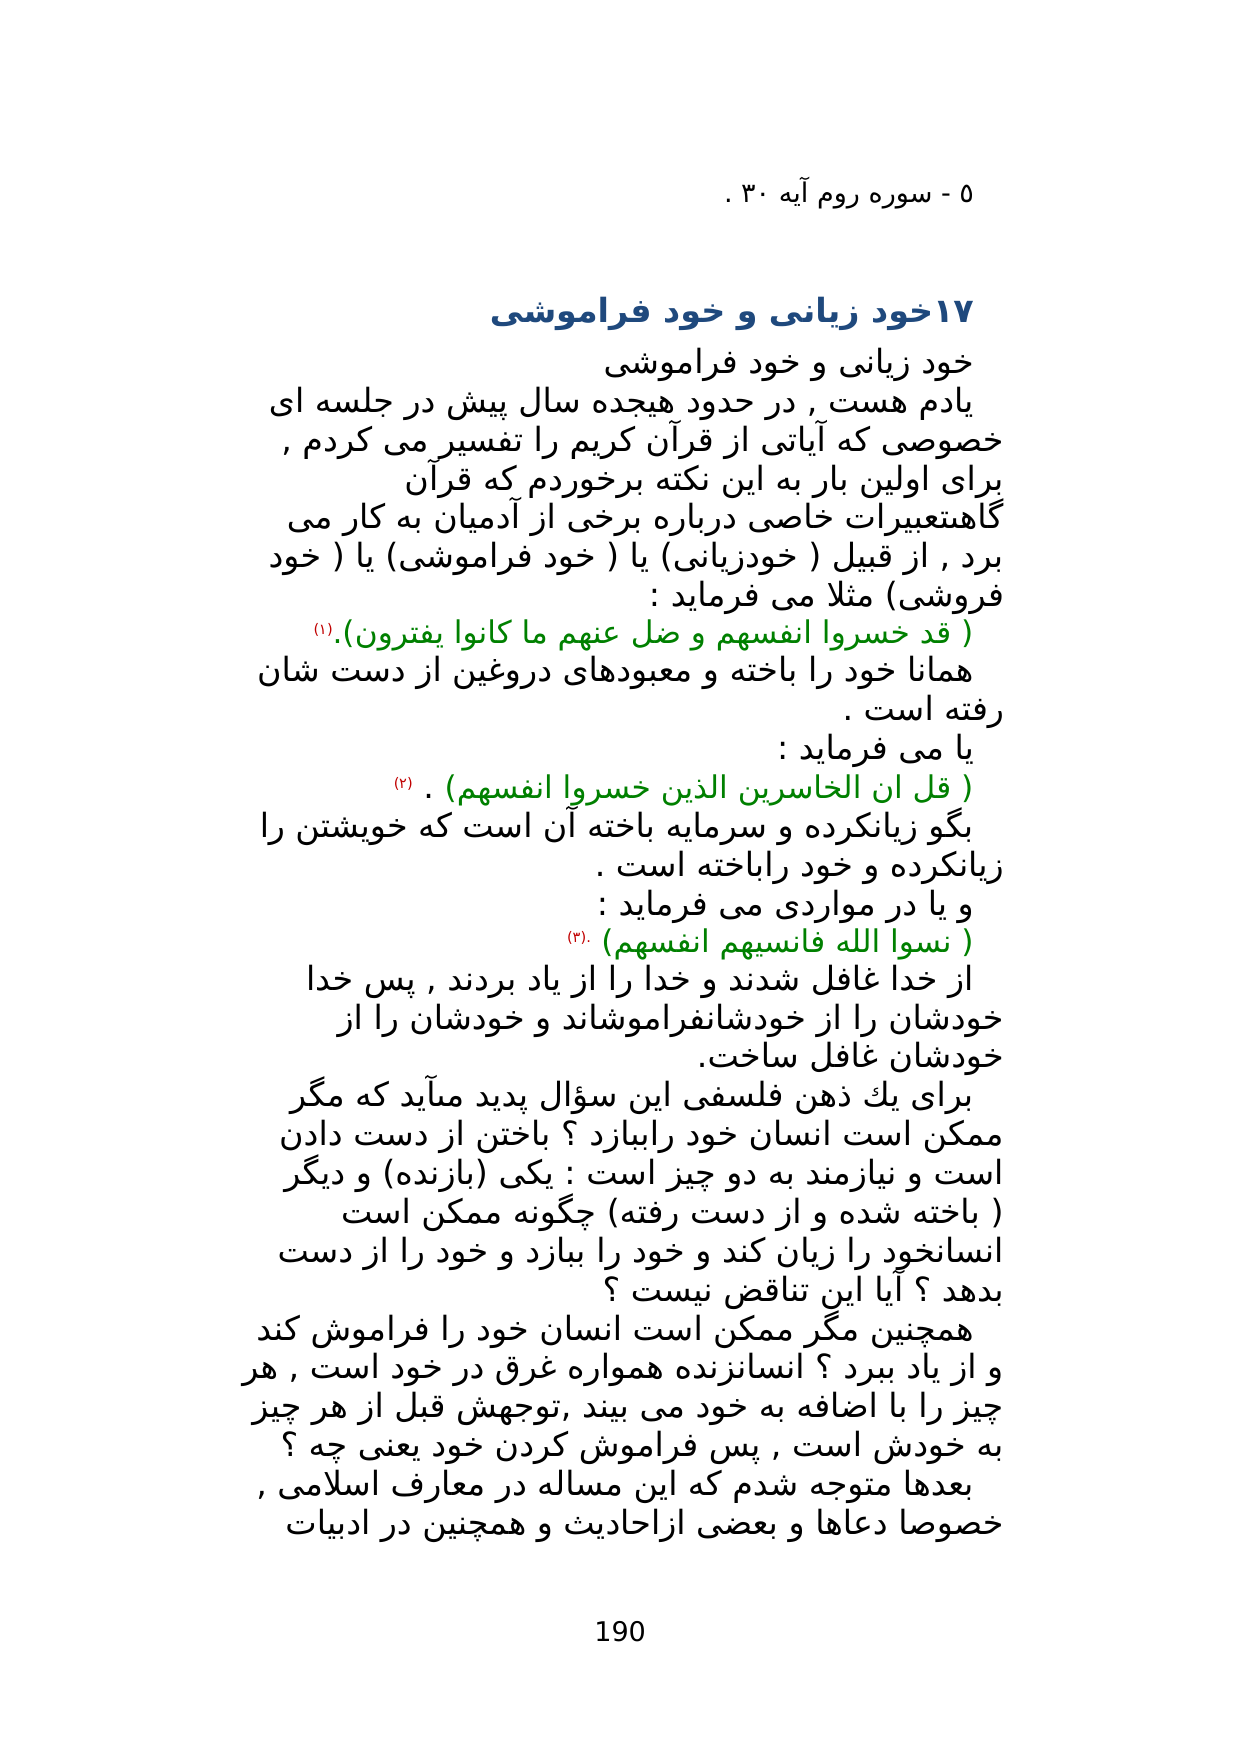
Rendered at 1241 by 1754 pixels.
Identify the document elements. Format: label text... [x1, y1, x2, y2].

text ٥ - سوره روم آيه ٣٠ . [236, 177, 1004, 209]
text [236, 1464, 1004, 1542]
text ( قد خسروا انفسهم و ضل عنهم ما كانوا يفترون).(١) [236, 614, 1004, 651]
text يا مى فرمايد : [236, 729, 1004, 767]
text ( نسوا الله فانسيهم انفسهم) .(٣) [236, 923, 1004, 959]
text يادم هست , در حدود هيجده سال پيش در جلسه اى خصوصى كه آياتى از قرآن كريم را تفسير مى كردم , براى اولين بار به اين نكته برخوردم كه قرآن گاهىتعبيرات خاصى درباره برخى از آدميان به كار مى برد , از قبيل ( خودزيانى) يا ( خود فراموشى) يا ( خود فروشى) مثلا مى فرمايد : [236, 381, 1004, 614]
text ( قل ان الخاسرين الذين خسروا انفسهم) . (٢) [236, 767, 1004, 806]
text و يا در مواردى مى فرمايد : [236, 884, 1004, 923]
text براى يك ذهن فلسفى اين سؤال پديد مىآيد كه مگر ممكن است انسان خود راببازد ؟ باختن از دست دادن است و نيازمند به دو چيز است : يكى (بازنده) و ديگر ( باخته شده و از دست رفته) چگونه ممكن است انسانخود را زيان كند و خود را ببازد و خود را از دست بدهد ؟ آيا اين تناقض نيست ؟ [236, 1076, 1004, 1309]
text از خدا غافل شدند و خدا را از ياد بردند , پس خدا خودشان را از خودشانفراموشاند و خودشان را از خودشان غافل ساخت. [236, 959, 1004, 1076]
text بگو زيانكرده و سرمايه باخته آن است كه خويشتن را زيانكرده و خود راباخته است . [236, 806, 1004, 884]
text همچنين مگر ممكن است انسان خود را فراموش كند و از ياد ببرد ؟ انسانزنده همواره غرق در خود است , هر چيز را با اضافه به خود مى بيند ,توجهش قبل از هر چيز به خودش است , پس فراموش كردن خود يعنى چه ؟ [236, 1309, 1004, 1464]
subtitle ۱۷خود زيانى و خود فراموشى [236, 291, 1004, 330]
text همانا خود را باخته و معبودهاى دروغين از دست شان رفته است . [236, 651, 1004, 729]
text خود زيانى و خود فراموشى [236, 343, 1004, 381]
